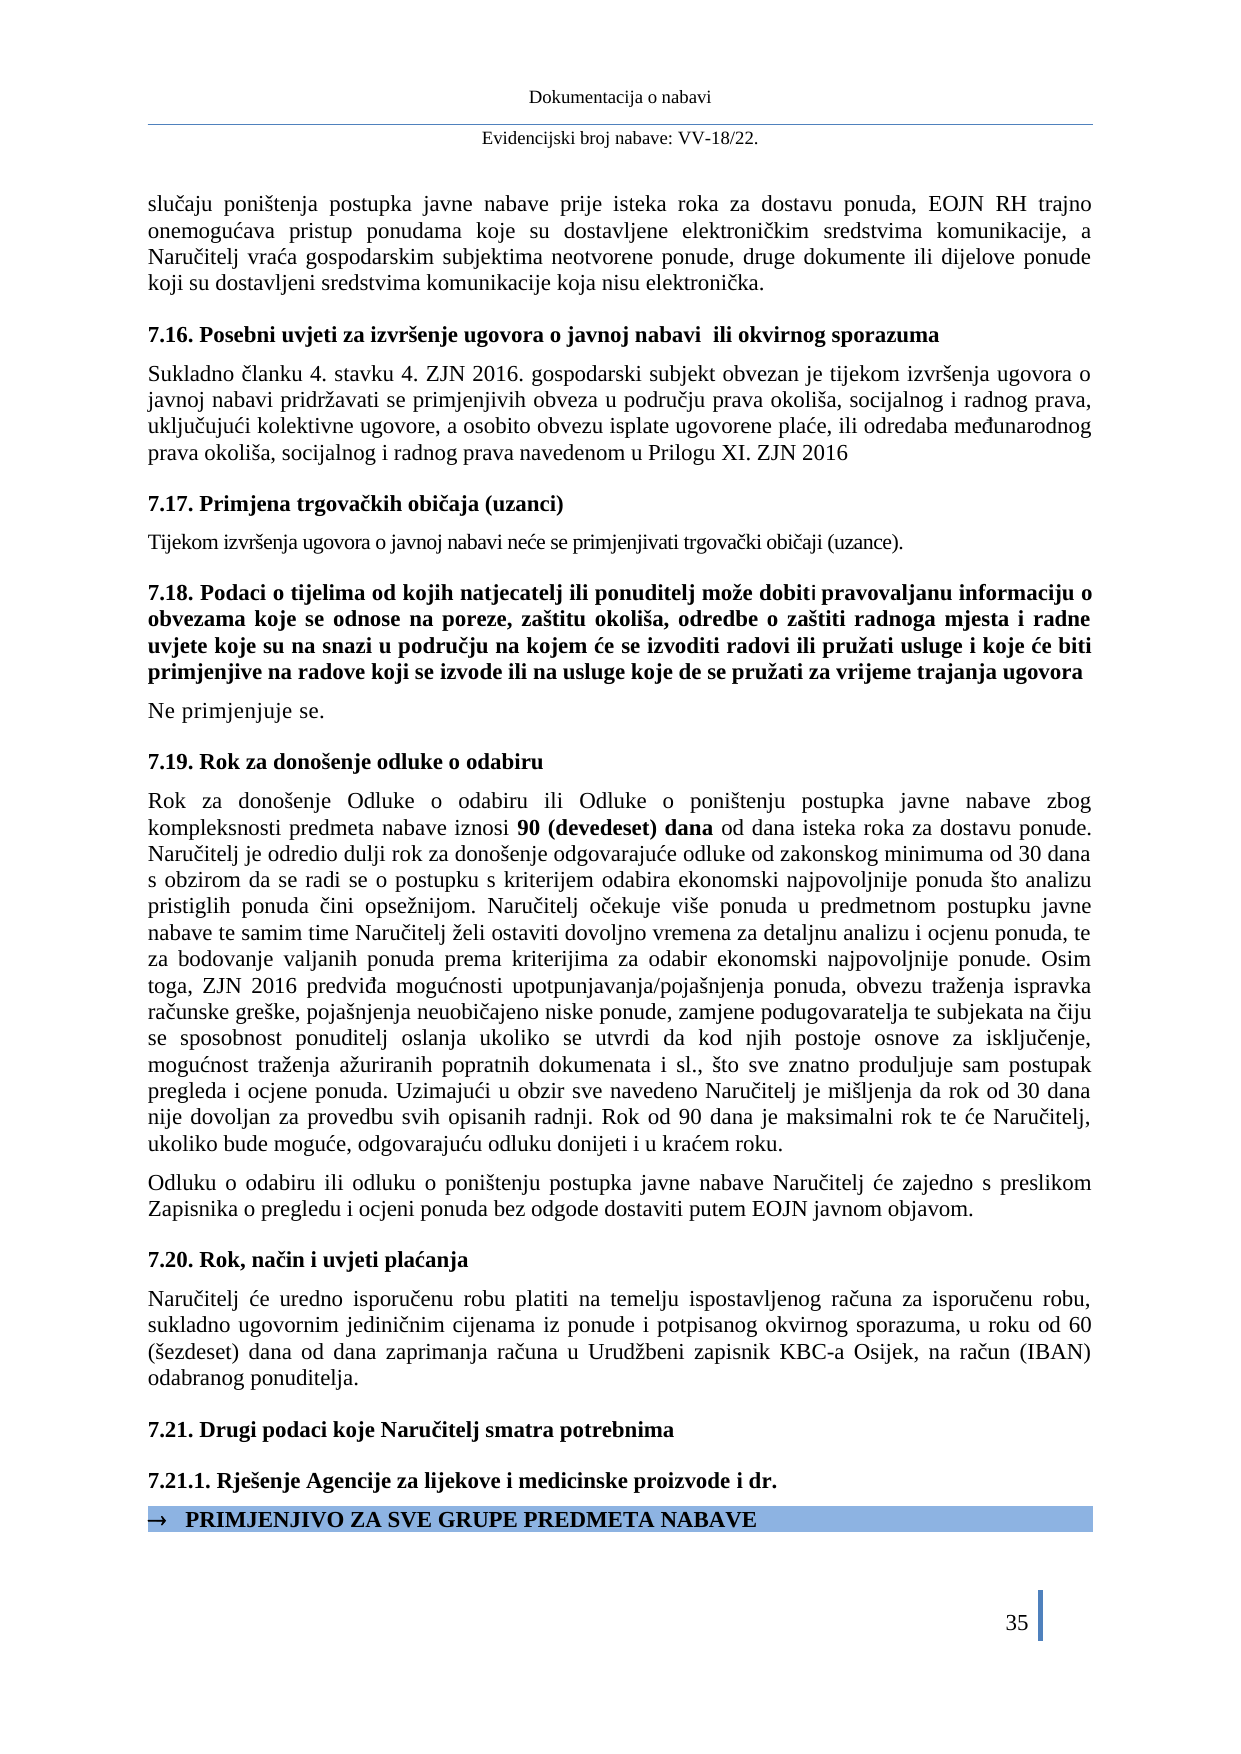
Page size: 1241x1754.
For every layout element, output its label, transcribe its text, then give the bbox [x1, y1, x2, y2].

text Rok za donošenje Odluke o odabiru ili Odluke o poništenju postupka javne nabave zbog kompleksnosti predmeta nabave iznosi 90 (devedeset) dana od dana isteka roka za dostavu ponude. Naručitelj je odredio dulji rok za donošenje odgovarajuće odluke od zakonskog minimuma od 30 dana s obzirom da se radi se o postupku s kriterijem odabira ekonomski najpovoljnije ponuda što analizu pristiglih ponuda čini opsežnijom. Naručitelj očekuje više ponuda u predmetnom postupku javne nabave te samim time Naručitelj želi ostaviti dovoljno vremena za detaljnu analizu i ocjenu ponuda, te za bodovanje valjanih ponuda prema kriterijima za odabir ekonomski najpovoljnije ponude. Osim toga, ZJN 2016 predviđa mogućnosti upotpunjavanja/pojašnjenja ponuda, obvezu traženja ispravka računske greške, pojašnjenja neuobičajeno niske ponude, zamjene podugovaratelja te subjekata na čiju se sposobnost ponuditelj oslanja ukoliko se utvrdi da kod njih postoje osnove za isključenje, mogućnost traženja ažuriranih popratnih dokumenata i sl., što sve znatno produljuje sam postupak pregleda i ocjene ponuda. Uzimajući u obzir sve navedeno Naručitelj je mišljenja da rok od 30 dana nije dovoljan za provedbu svih opisanih radnji. Rok od 90 dana je maksimalni rok te će Naručitelj, ukoliko bude moguće, odgovarajuću odluku donijeti i u kraćem roku. [148, 787, 1093, 1156]
text Naručitelj će uredno isporučenu robu platiti na temelju ispostavljenog računa za isporučenu robu, sukladno ugovornim jediničnim cijenama iz ponude i potpisanog okvirnog sporazuma, u roku od 60 (šezdeset) dana od dana zaprimanja računa u Urudžbeni zapisnik KBC-a Osijek, na račun (IBAN) odabranog ponuditelja. [148, 1285, 1093, 1391]
subtitle 7.17. Primjena trgovačkih običaja (uzanci) [148, 490, 1093, 516]
subtitle 7.20. Rok, način i uvjeti plaćanja [148, 1246, 1093, 1273]
text Odluku o odabiru ili odluku o poništenju postupka javne nabave Naručitelj će zajedno s preslikom Zapisnika o pregledu i ocjeni ponuda bez odgode dostaviti putem EOJN javnom objavom. [148, 1169, 1093, 1221]
subtitle 7.19. Rok za donošenje odluke o odabiru [148, 748, 1093, 775]
list PRIMJENJIVO ZA SVE GRUPE PREDMETA NABAVE [148, 1506, 1093, 1532]
subtitle 7.16. Posebni uvjeti za izvršenje ugovora o javnoj nabavi ili okvirnog sporazuma [148, 321, 1093, 347]
text Tijekom izvršenja ugovora o javnoj nabavi neće se primjenjivati trgovački običaji (uzance). [148, 529, 1093, 554]
subtitle 7.21.1. Rješenje Agencije za lijekove i medicinske proizvode i dr. [148, 1467, 1093, 1493]
subtitle 7.18. Podaci o tijelima od kojih natjecatelj ili ponuditelj može dobiti pravovaljanu informaciju o obvezama koje se odnose na poreze, zaštitu okoliša, odredbe o zaštiti radnoga mjesta i radne uvjete koje su na snazi u području na kojem će se izvoditi radovi ili pružati usluge i koje će biti primjenjive na radove koji se izvode ili na usluge koje de se pružati za vrijeme trajanja ugovora [148, 579, 1093, 684]
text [148, 190, 1093, 296]
text Ne primjenjuje se. [148, 697, 1093, 723]
text Sukladno članku 4. stavku 4. ZJN 2016. gospodarski subjekt obvezan je tijekom izvršenja ugovora o javnoj nabavi pridržavati se primjenjivih obveza u području prava okoliša, socijalnog i radnog prava, uključujući kolektivne ugovore, a osobito obvezu isplate ugovorene plaće, ili odredaba međunarodnog prava okoliša, socijalnog i radnog prava navedenom u Prilogu XI. ZJN 2016 [148, 359, 1093, 465]
subtitle 7.21. Drugi podaci koje Naručitelj smatra potrebnima [148, 1416, 1093, 1442]
